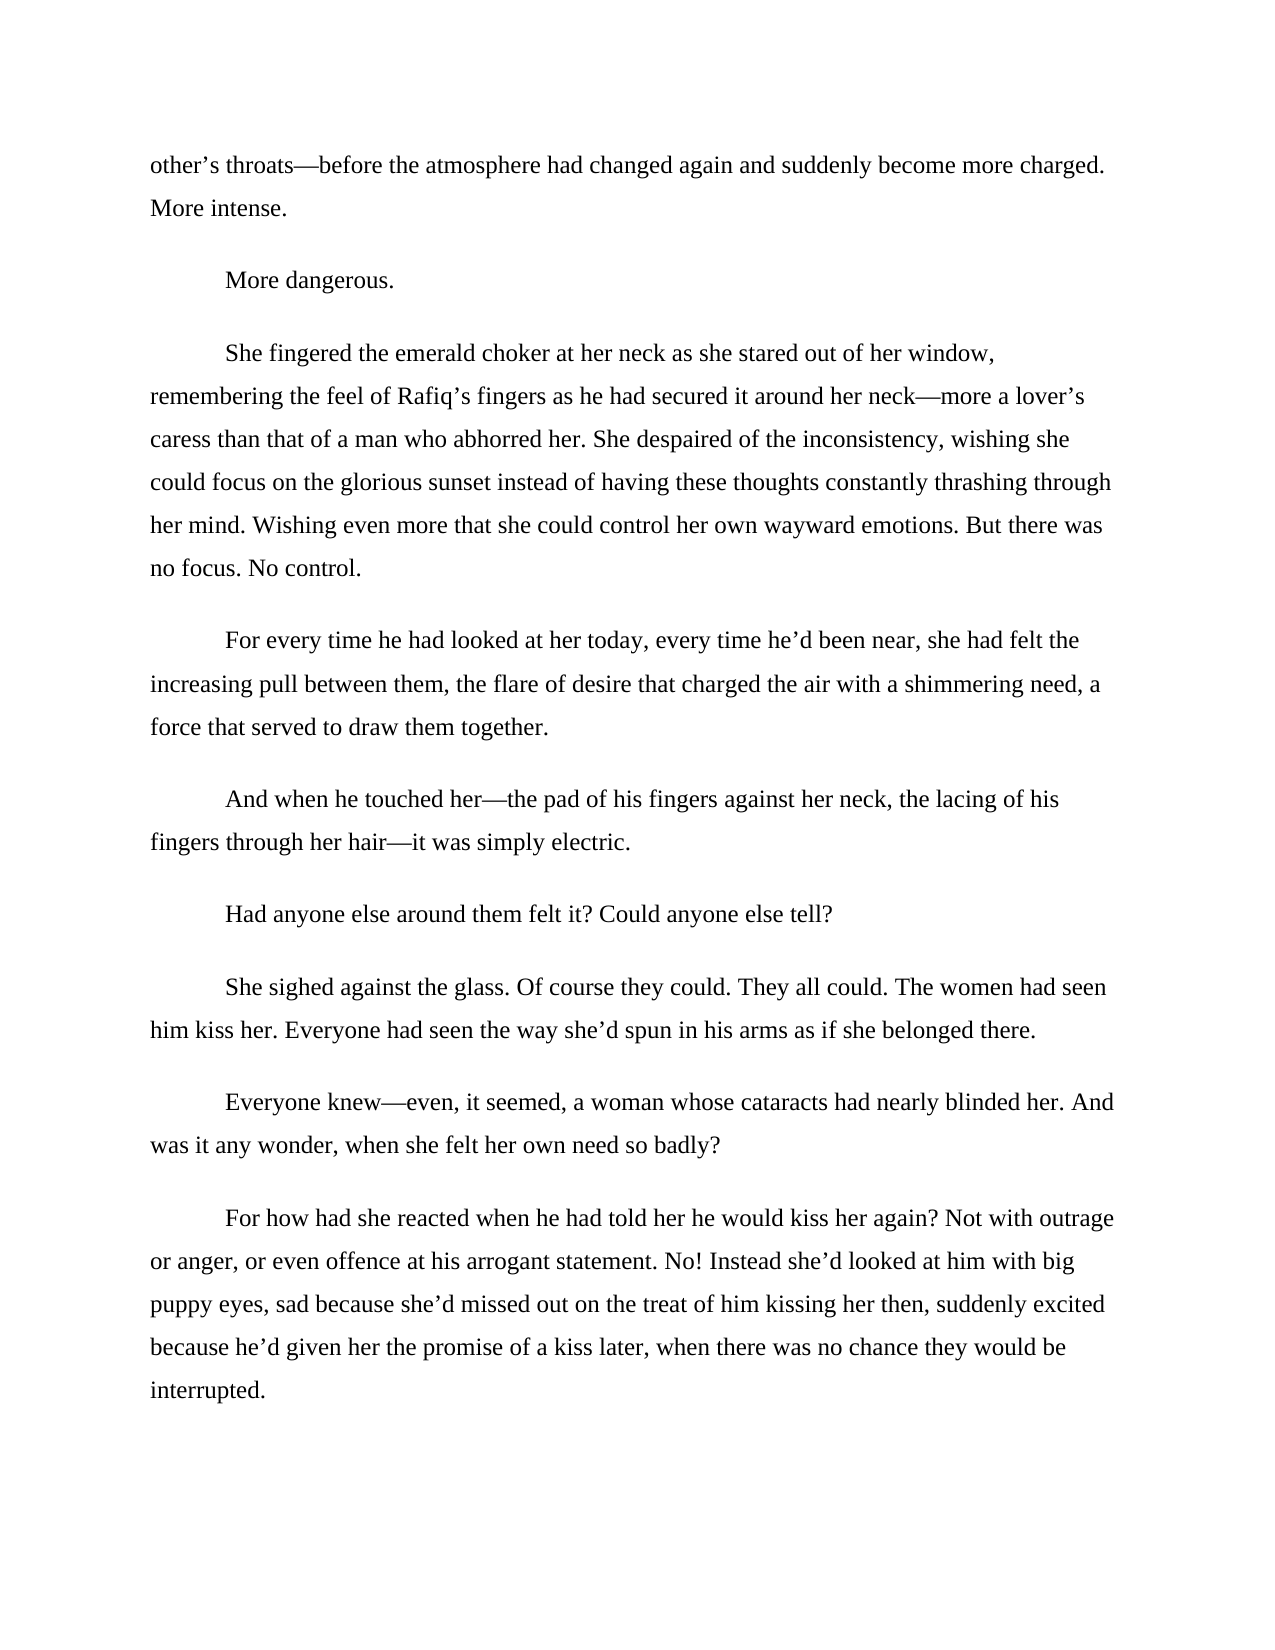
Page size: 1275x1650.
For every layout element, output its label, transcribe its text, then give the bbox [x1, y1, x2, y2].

text She fingered the emerald choker at her neck as she stared out of her window, remembering the feel of Rafiq’s fingers as he had secured it around her neck—more a lover’s caress than that of a man who abhorred her. She despaired of the inconsistency, wishing she could focus on the glorious sunset instead of having these thoughts constantly thrashing through her mind. Wishing even more that she could control her own wayward emotions. But there was no focus. No control. [150, 338, 1125, 582]
text For how had she reacted when he had told her he would kiss her again? Not with outrage or anger, or even offence at his arrogant statement. No! Instead she’d looked at him with big puppy eyes, sad because she’d missed out on the treat of him kissing her then, suddenly excited because he’d given her the promise of a kiss later, when there was no chance they would be interrupted. [150, 1203, 1125, 1404]
text And when he touched her—the pad of his fingers against her neck, the lacing of his fingers through her hair—it was simply electric. [150, 784, 1125, 856]
text She sighed against the glass. Of course they could. They all could. The women had seen him kiss her. Everyone had seen the way she’d spun in his arms as if she belonged there. [150, 972, 1125, 1044]
text More dangerous. [150, 265, 1125, 294]
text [150, 150, 1125, 222]
text Everyone knew—even, it seemed, a woman whose cataracts had nearly blinded her. And was it any wonder, when she felt her own need so badly? [150, 1087, 1125, 1159]
text Had anyone else around them felt it? Could anyone else tell? [150, 899, 1125, 928]
text For every time he had looked at her today, every time he’d been near, she had felt the increasing pull between them, the flare of desire that charged the air with a shimmering need, a force that served to draw them together. [150, 626, 1125, 741]
